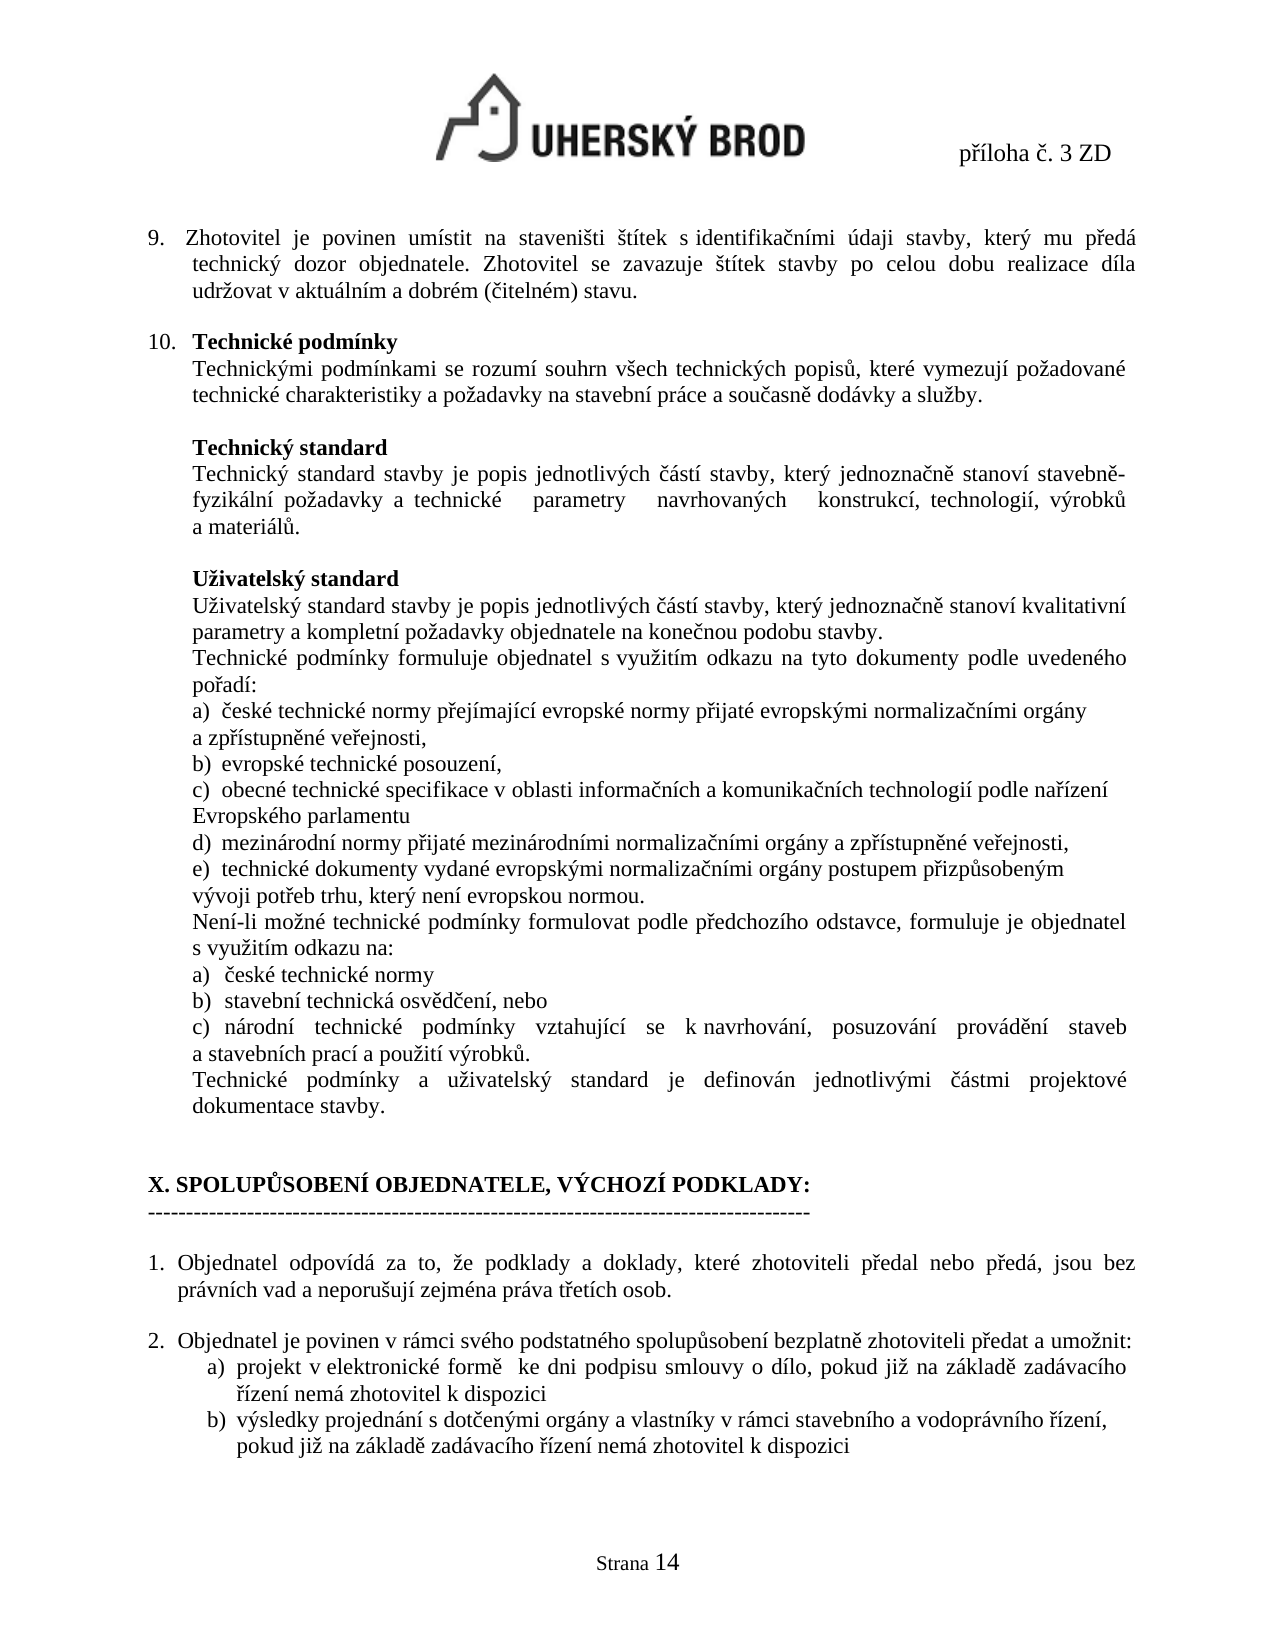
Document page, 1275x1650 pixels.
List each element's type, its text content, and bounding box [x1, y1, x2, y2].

text Technický standard stavby je popis jednotlivých částí stavby, který jednoznačně stanoví stavebně-fyzikální požadavky a technické parametry navrhovaných konstrukcí, technologií, výrobků a materiálů. [192, 460, 1127, 539]
text Uživatelský standard [192, 565, 1127, 592]
list Objednatel odpovídá za to, že podklady a doklady, které zhotoviteli předal nebo předá, jsou bez právních vad a neporušují zejména práva třetích osob. [148, 1249, 1137, 1302]
text Technické podmínky a uživatelský standard je definován jednotlivými částmi projektové dokumentace stavby. [192, 1066, 1127, 1119]
list mezinárodní normy přijaté mezinárodními normalizačními orgány a zpřístupněné veřejnosti, [192, 829, 1127, 855]
text Není-li možné technické podmínky formulovat podle předchozího odstavce, formuluje je objednatel s využitím odkazu na: [192, 908, 1127, 961]
text Technickými podmínkami se rozumí souhrn všech technických popisů, které vymezují požadované technické charakteristiky a požadavky na stavební práce a současně dodávky a služby. [192, 354, 1127, 407]
list Zhotovitel je povinen umístit na staveništi štítek s identifikačními údaji stavby, který mu předá technický dozor objednatele. Zhotovitel se zavazuje štítek stavby po celou dobu realizace díla udržovat v aktuálním a dobrém (čitelném) stavu. [148, 224, 1137, 303]
list české technické normy přejímající evropské normy přijaté evropskými normalizačními orgány a zpřístupněné veřejnosti, [192, 697, 1127, 750]
list evropské technické posouzení, [192, 750, 1127, 776]
text Technický standard [192, 434, 1127, 460]
picture [435, 73, 805, 162]
text --------------------------------------------------------------------------------------- [148, 1198, 1137, 1224]
text Uživatelský standard stavby je popis jednotlivých částí stavby, který jednoznačně stanoví kvalitativní parametry a kompletní požadavky objednatele na konečnou podobu stavby. [192, 592, 1127, 644]
list Objednatel je povinen v rámci svého podstatného spolupůsobení bezplatně zhotoviteli předat a umožnit: [148, 1327, 1137, 1353]
list Technické podmínky [148, 328, 1127, 354]
list národní technické podmínky vztahující se k navrhování, posuzování provádění staveb a stavebních prací a použití výrobků. [192, 1013, 1127, 1066]
list technické dokumenty vydané evropskými normalizačními orgány postupem přizpůsobeným vývoji potřeb trhu, který není evropskou normou. [192, 855, 1127, 908]
list stavební technická osvědčení, nebo [192, 987, 1127, 1013]
list projekt v elektronické formě ke dni podpisu smlouvy o dílo, pokud již na základě zadávacího řízení nemá zhotovitel k dispozici [207, 1353, 1127, 1406]
text X. SPOLUPŮSOBENÍ OBJEDNATELE, VÝCHOZÍ PODKLADY: [148, 1172, 1137, 1198]
text Technické podmínky formuluje objednatel s využitím odkazu na tyto dokumenty podle uvedeného pořadí: [192, 644, 1127, 697]
list české technické normy [192, 961, 1127, 987]
list obecné technické specifikace v oblasti informačních a komunikačních technologií podle nařízení Evropského parlamentu [192, 776, 1127, 829]
list výsledky projednání s dotčenými orgány a vlastníky v rámci stavebního a vodoprávního řízení, pokud již na základě zadávacího řízení nemá zhotovitel k dispozici [207, 1406, 1127, 1459]
